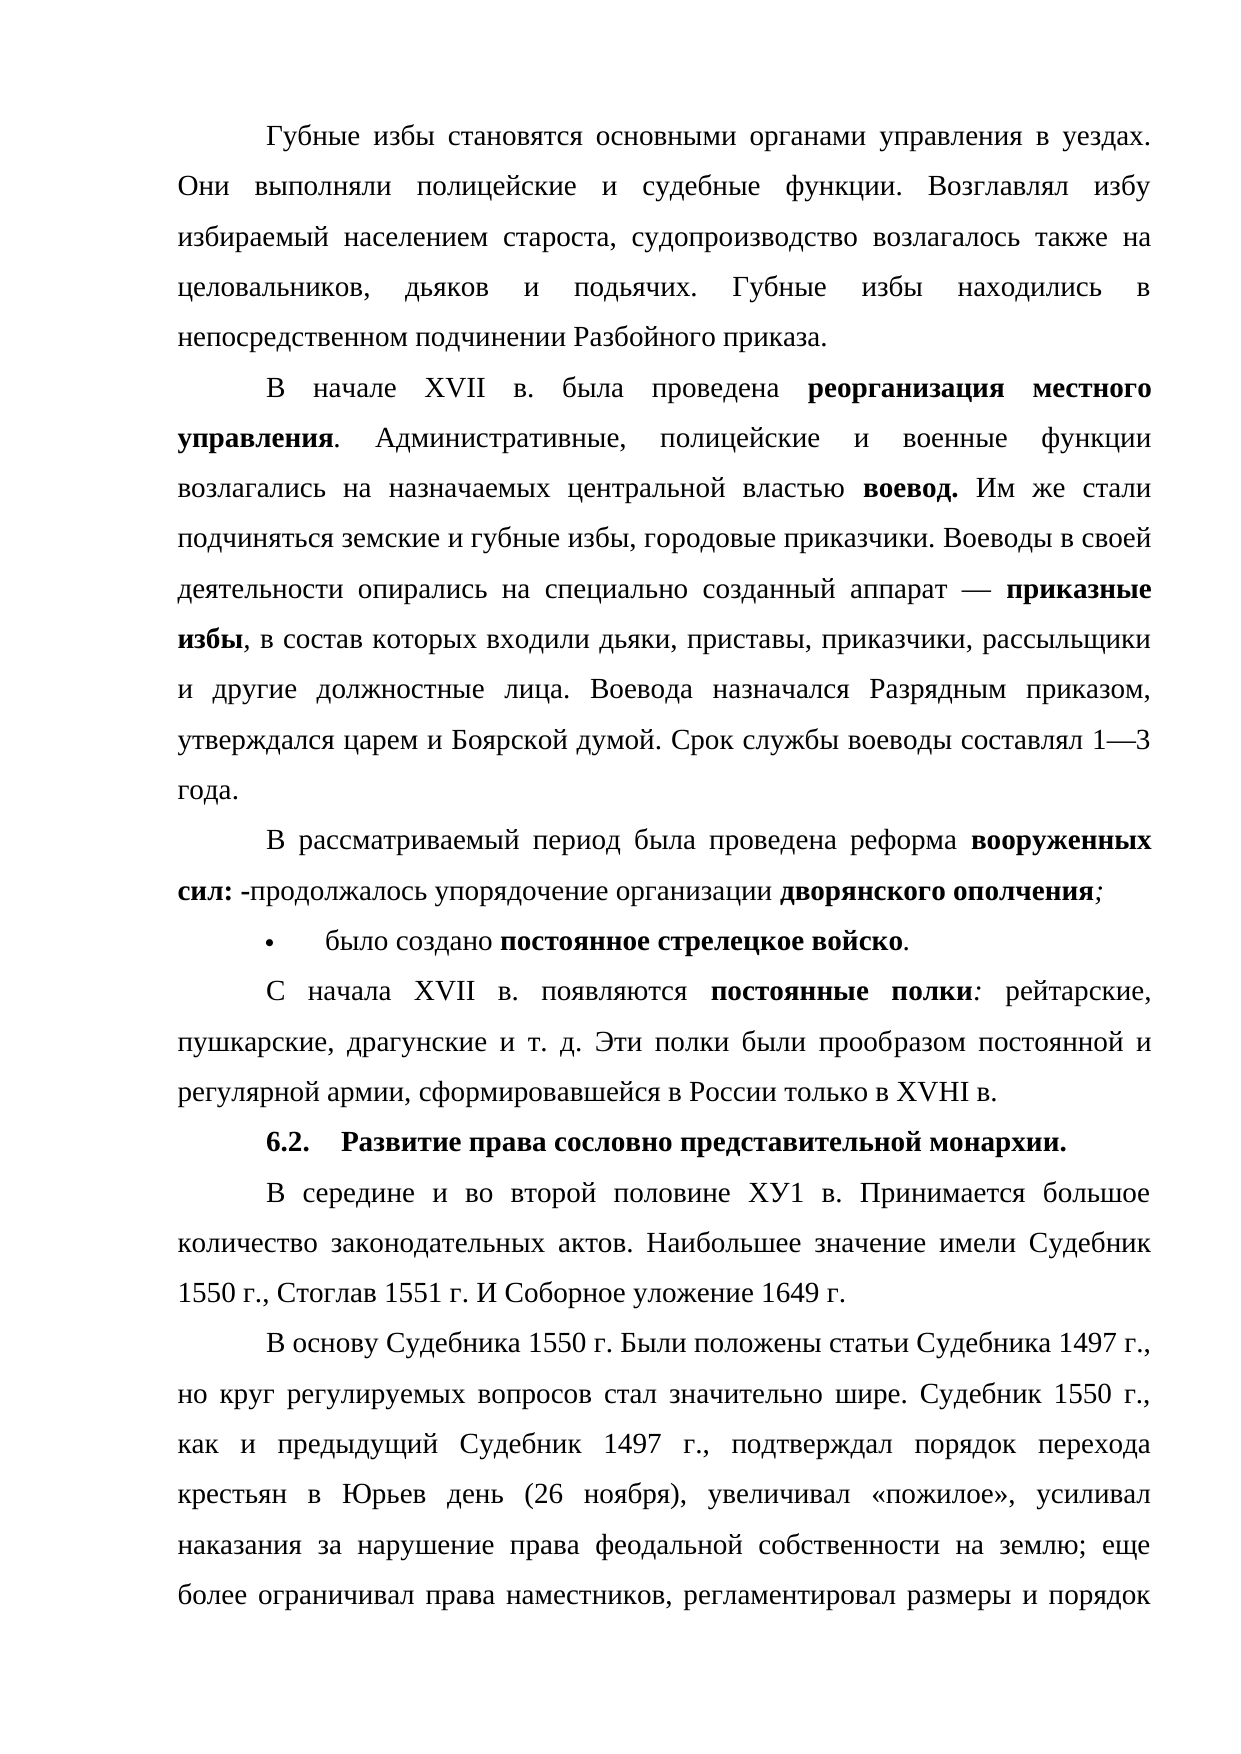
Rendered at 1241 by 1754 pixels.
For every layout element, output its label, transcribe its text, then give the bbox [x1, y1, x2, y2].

text Губные избы становятся основными органами управления в уездах. Они выполняли полицейские и судебные функции. Возглавлял избу избираемый населением староста, судопроизводство возлагалось также на целовальников, дьяков и подьячих. Губные избы находились в непосредственном подчинении Разбойного приказа. [177, 118, 1152, 353]
list Развитие права сословно представительной монархии. [266, 1124, 1152, 1158]
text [177, 1326, 1152, 1611]
text В рассматриваемый период была проведена реформа вооруженных сил: -продолжалось упорядочение организации дворянского ополчения; [177, 822, 1152, 906]
text С начала XVII в. появляются постоянные полки: рейтарские, пушкарские, драгунские и т. д. Эти полки были прообразом постоянной и регулярной армии, сформировавшейся в России только в XVHI в. [177, 973, 1152, 1108]
list было создано постоянное стрелецкое войско. [177, 923, 1152, 957]
text В середине и во второй половине ХУ1 в. Принимается большое количество законодательных актов. Наибольшее значение имели Судебник 1550 г., Стоглав 1551 г. И Соборное уложение 1649 г. [177, 1175, 1152, 1309]
text В начале XVII в. была проведена реорганизация местного управления. Административные, полицейские и военные функции возлагались на назначаемых центральной властью воевод. Им же стали подчиняться земские и губные избы, городовые приказчики. Воеводы в своей деятельности опирались на специально созданный аппарат — приказные избы, в состав которых входили дьяки, приставы, приказчики, рассыльщики и другие должностные лица. Воевода назначался Разрядным приказом, утверждался царем и Боярской думой. Срок службы воеводы составлял 1—3 года. [177, 370, 1152, 806]
